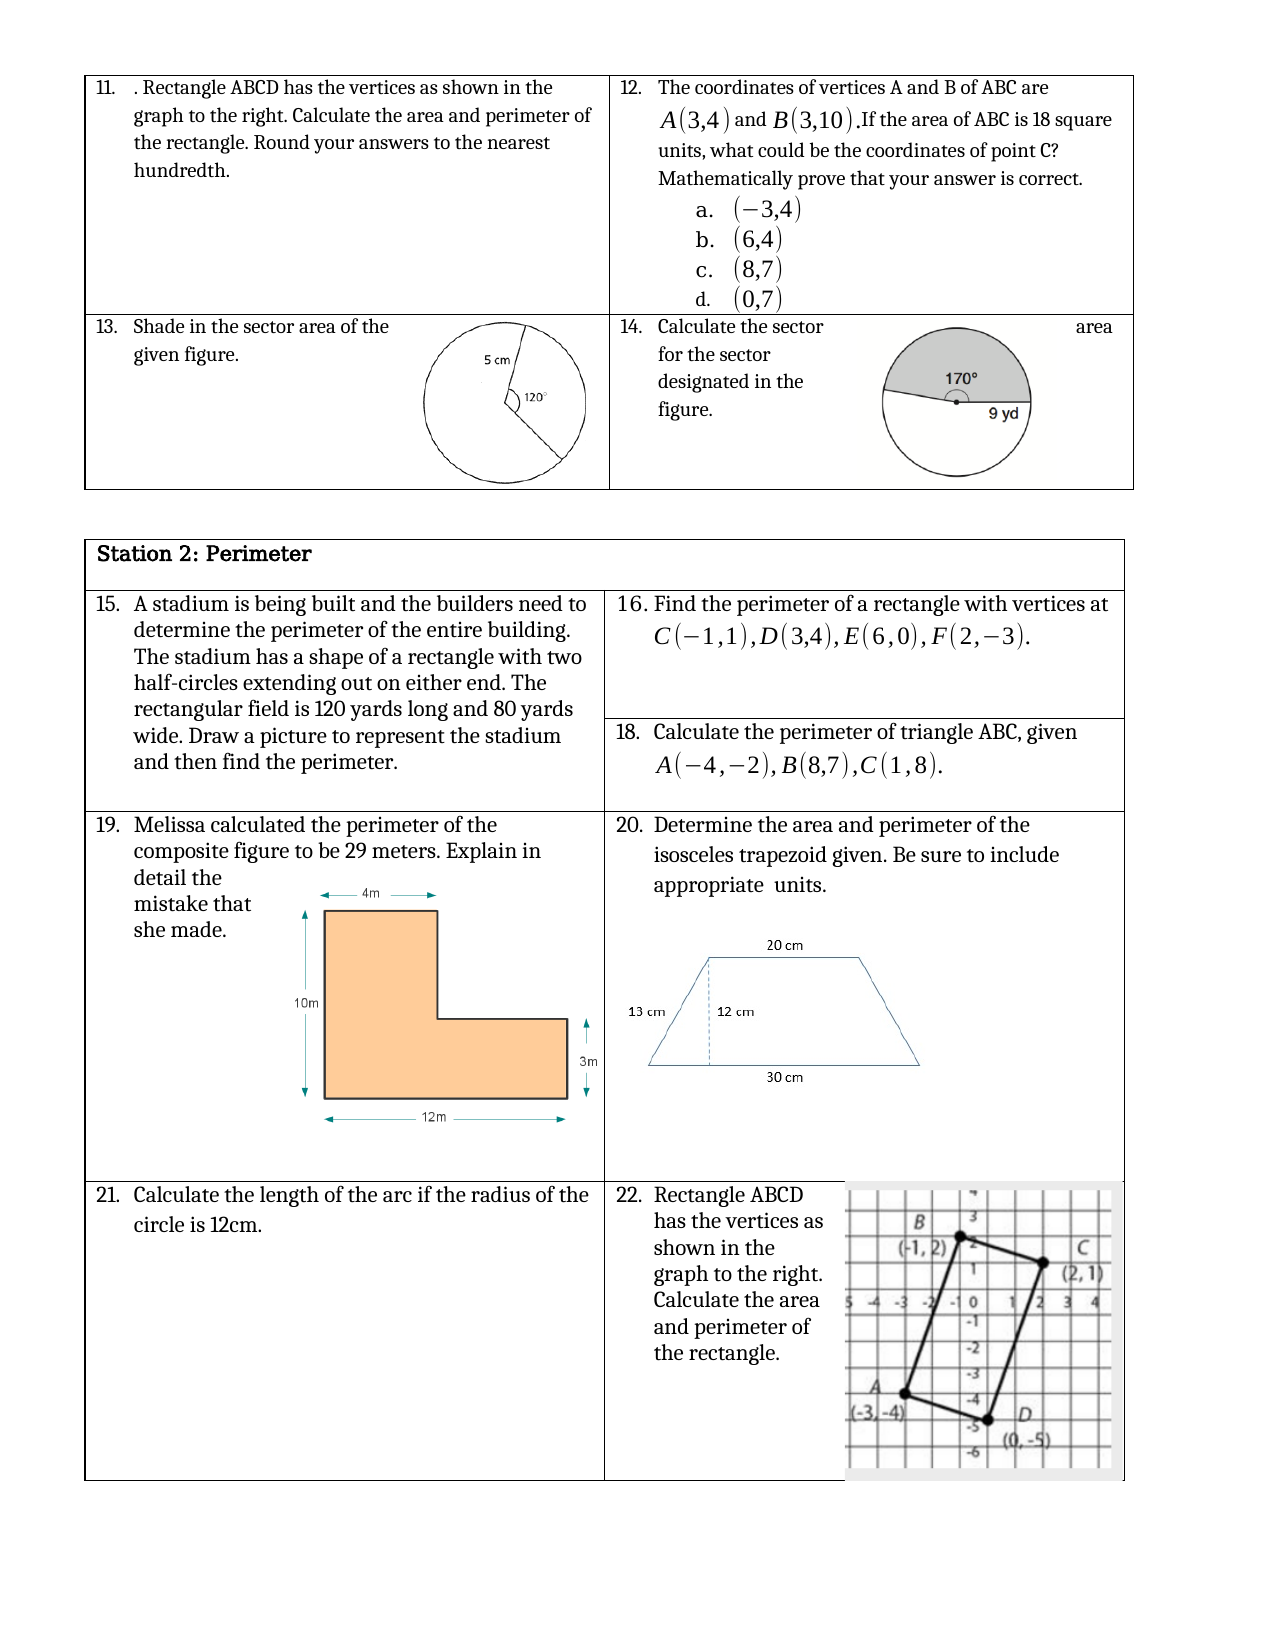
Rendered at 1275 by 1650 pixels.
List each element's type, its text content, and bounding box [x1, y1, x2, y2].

table_cell Determine the area and perimeter of the isosceles trapezoid given. Be sure to include appropriate units. [605, 812, 1124, 1181]
table_cell The coordinates of vertices A and B of ABC are and If the area of ABC is 18 square units, what could be the coordinates of point C? Mathematically prove that your answer is correct. [610, 76, 1133, 314]
table_cell A stadium is being built and the builders need to determine the perimeter of the entire building. The stadium has a shape of a rectangle with two half-circles extending out on either end. The rectangular field is 120 yards long and 80 yards wide. Draw a picture to represent the stadium and then find the perimeter. [86, 591, 604, 811]
table_cell . Rectangle ABCD has the vertices as shown in the graph to the right. Calculate the area and perimeter of the rectangle. Round your answers to the nearest hundredth. [86, 76, 609, 314]
table_cell Calculate the perimeter of triangle ABC, given [605, 719, 1124, 811]
picture [421, 321, 589, 484]
picture [614, 926, 953, 1104]
picture [288, 883, 601, 1128]
table_cell Rectangle ABCD has the vertices as shown in the graph to the right. Calculate the area and perimeter of the rectangle. [605, 1182, 844, 1480]
table_cell Calculate the sector area for the sector designated in the figure. [610, 315, 1133, 488]
table_cell Shade in the sector area of the given figure. [86, 315, 609, 488]
table_cell Calculate the length of the arc if the radius of the circle is 12cm. [86, 1182, 604, 1480]
picture [857, 315, 1057, 486]
table_header Station 2: Perimeter [86, 540, 1124, 590]
table_cell Find the perimeter of a rectangle with vertices at [605, 591, 1124, 718]
table_cell Melissa calculated the perimeter of the composite figure to be 29 meters. Explain in detail the mistake that she made. [86, 812, 604, 1181]
picture [844, 1181, 1123, 1481]
